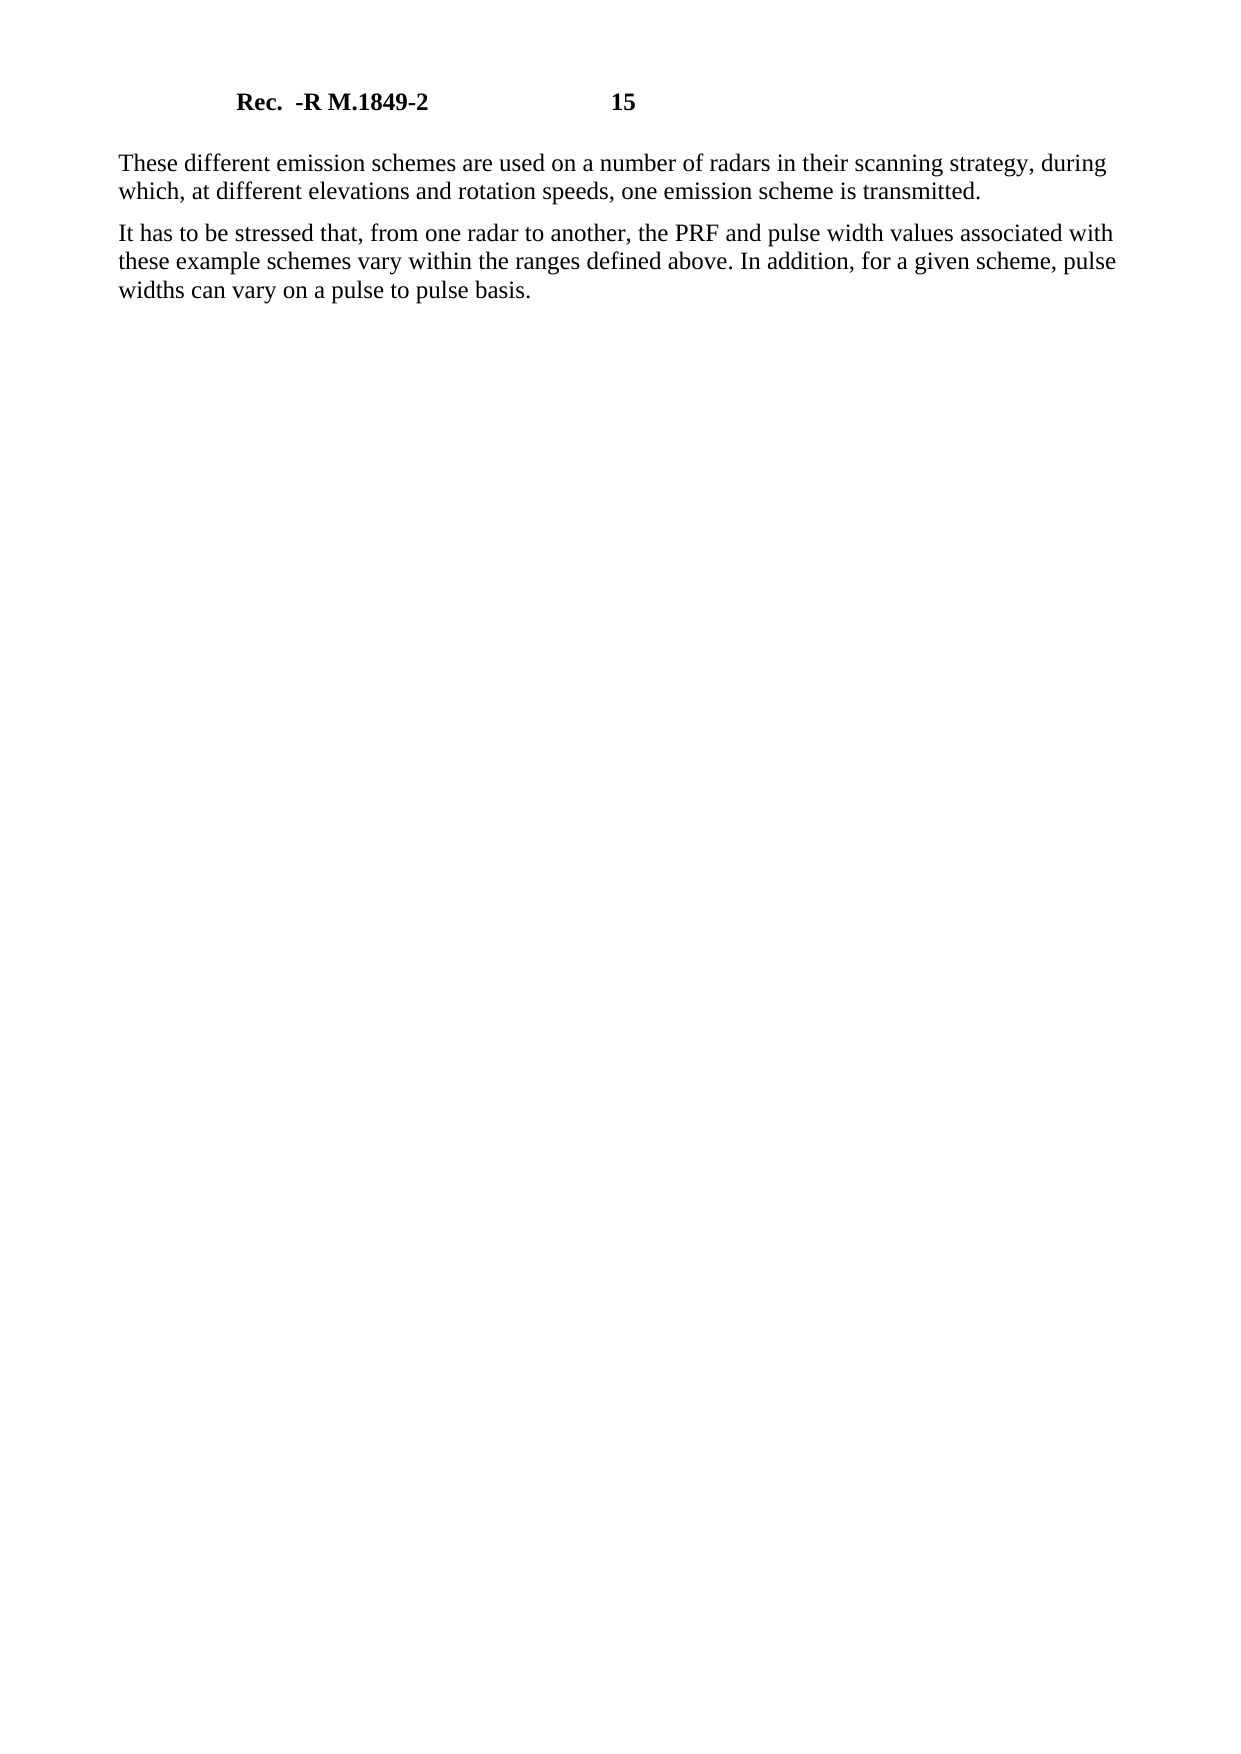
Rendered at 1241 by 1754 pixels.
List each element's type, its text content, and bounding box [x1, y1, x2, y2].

title These different emission schemes are used on a number of radars in their scanning strategy, during which, at different elevations and rotation speeds, one emission scheme is transmitted. [118, 148, 1122, 205]
text It has to be stressed that, from one radar to another, the PRF and pulse width values associated with these example schemes vary within the ranges defined above. In addition, for a given scheme, pulse widths can vary on a pulse to pulse basis. [118, 218, 1122, 304]
